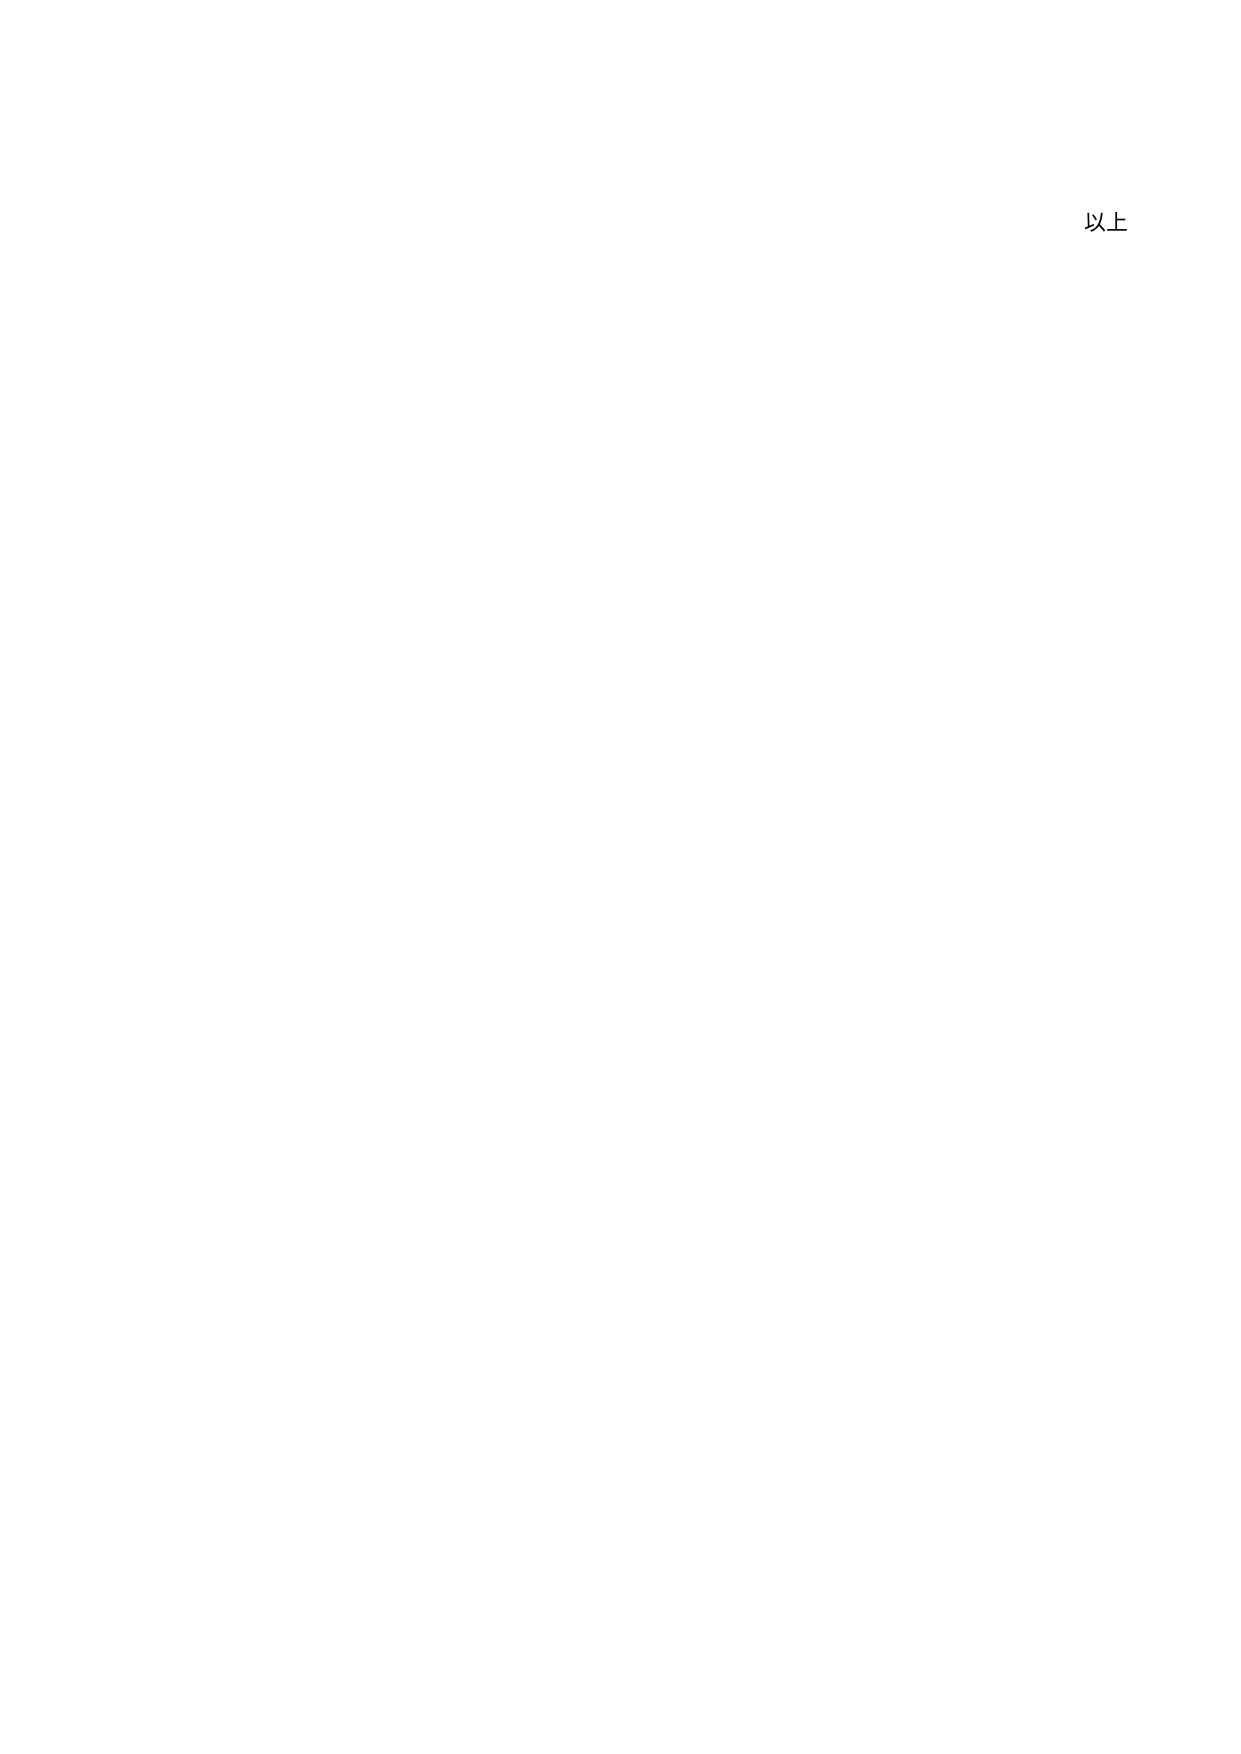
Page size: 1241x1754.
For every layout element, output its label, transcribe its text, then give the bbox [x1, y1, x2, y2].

text 以上 [112, 202, 1128, 239]
